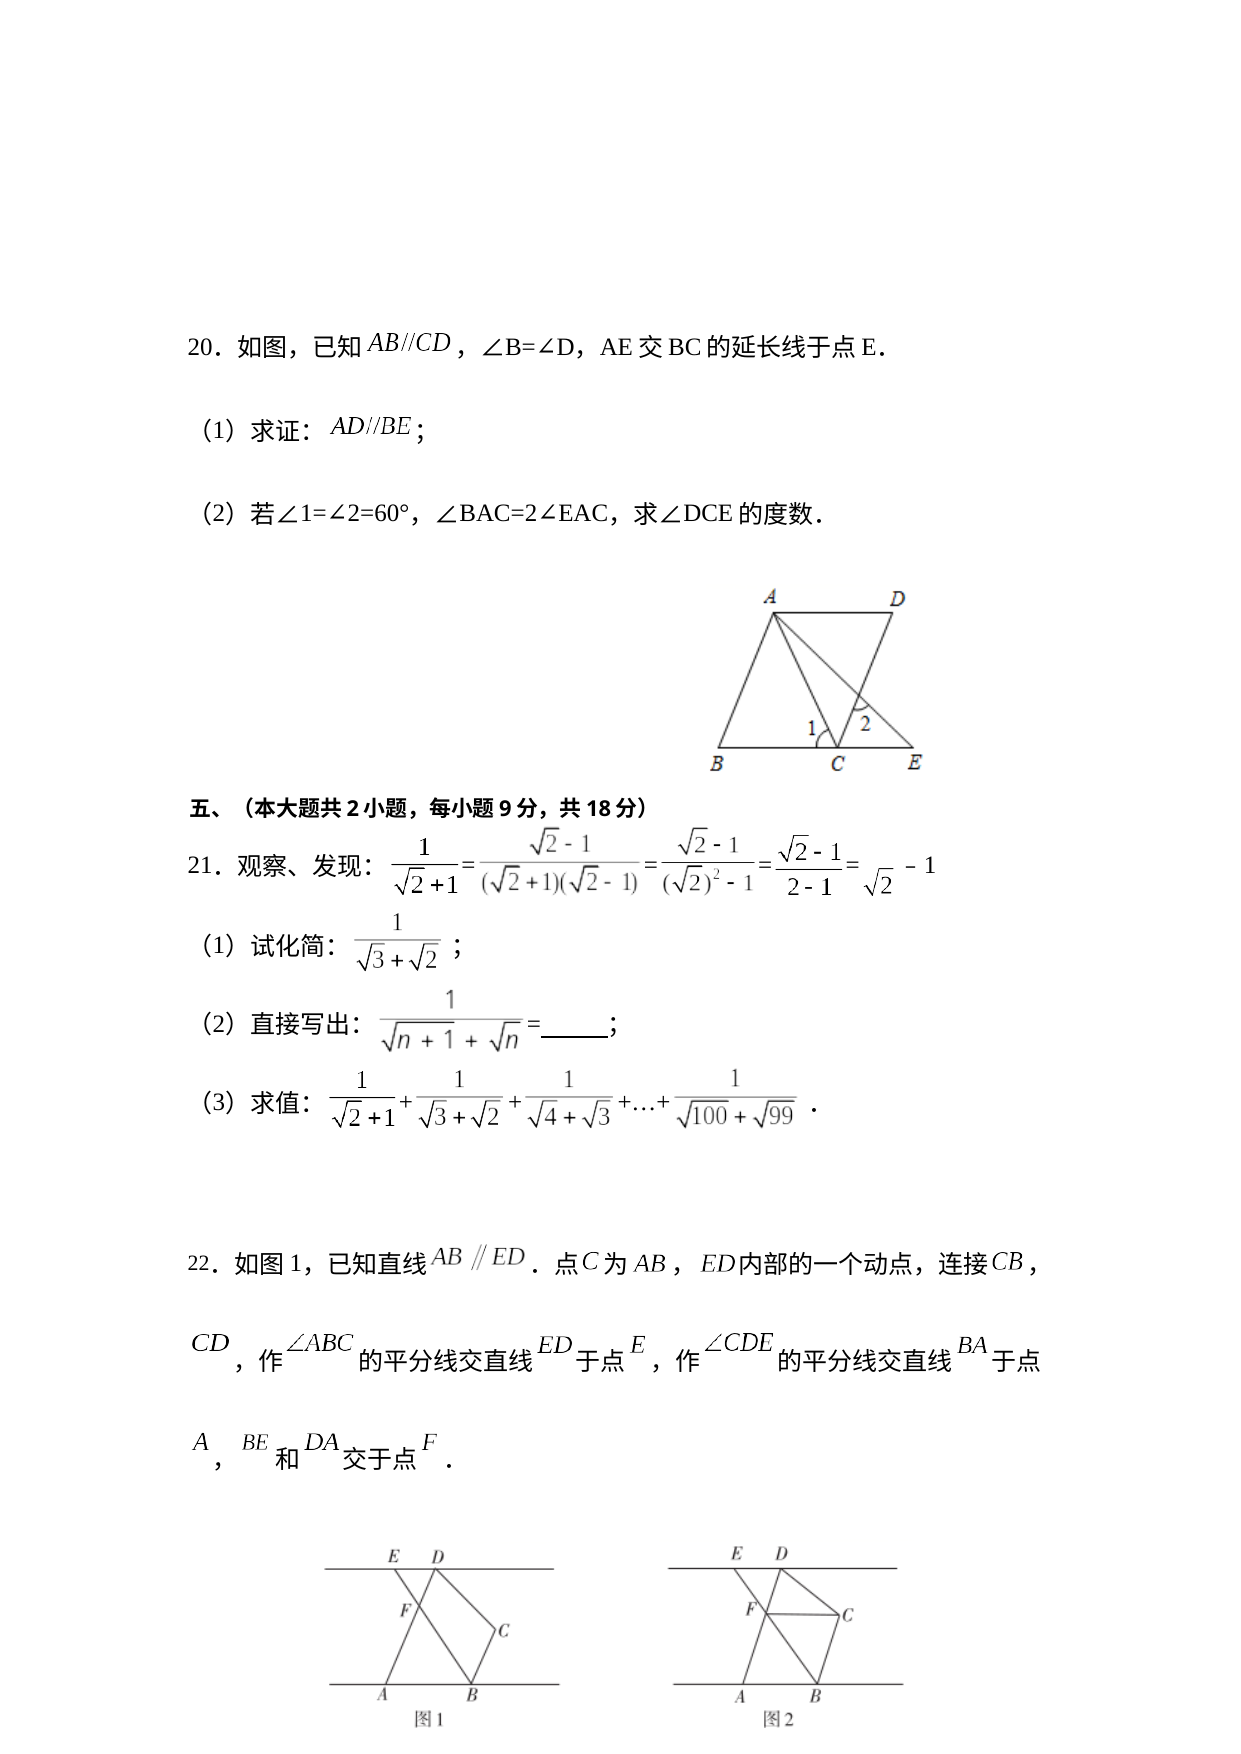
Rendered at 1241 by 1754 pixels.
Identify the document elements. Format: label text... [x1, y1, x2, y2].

picture [706, 584, 929, 777]
picture [659, 1539, 914, 1728]
text （2）直接写出：= ； [187, 983, 1053, 1063]
text 21．观察、发现：====﹣1 [187, 823, 1053, 907]
text 20．如图，已知，∠B=∠D，AE交BC的延长线于点E． [187, 313, 1053, 378]
text 22．如图1，已知直线．点为，内部的一个动点，连接，，作的平分线交直线于点，作的平分线交直线于点，和交于点． [187, 1230, 1053, 1490]
text （1）试化简： ； [187, 907, 1053, 983]
text 五、（本大题共2小题，每小题9分，共18分） [189, 790, 1053, 823]
text （3）求值：+++…+ ． [187, 1063, 1053, 1139]
picture [318, 1542, 568, 1733]
text （2）若∠1=∠2=60°，∠BAC=2∠EAC，求∠DCE的度数． [187, 480, 1053, 545]
text （1）求证：； [187, 397, 1053, 462]
